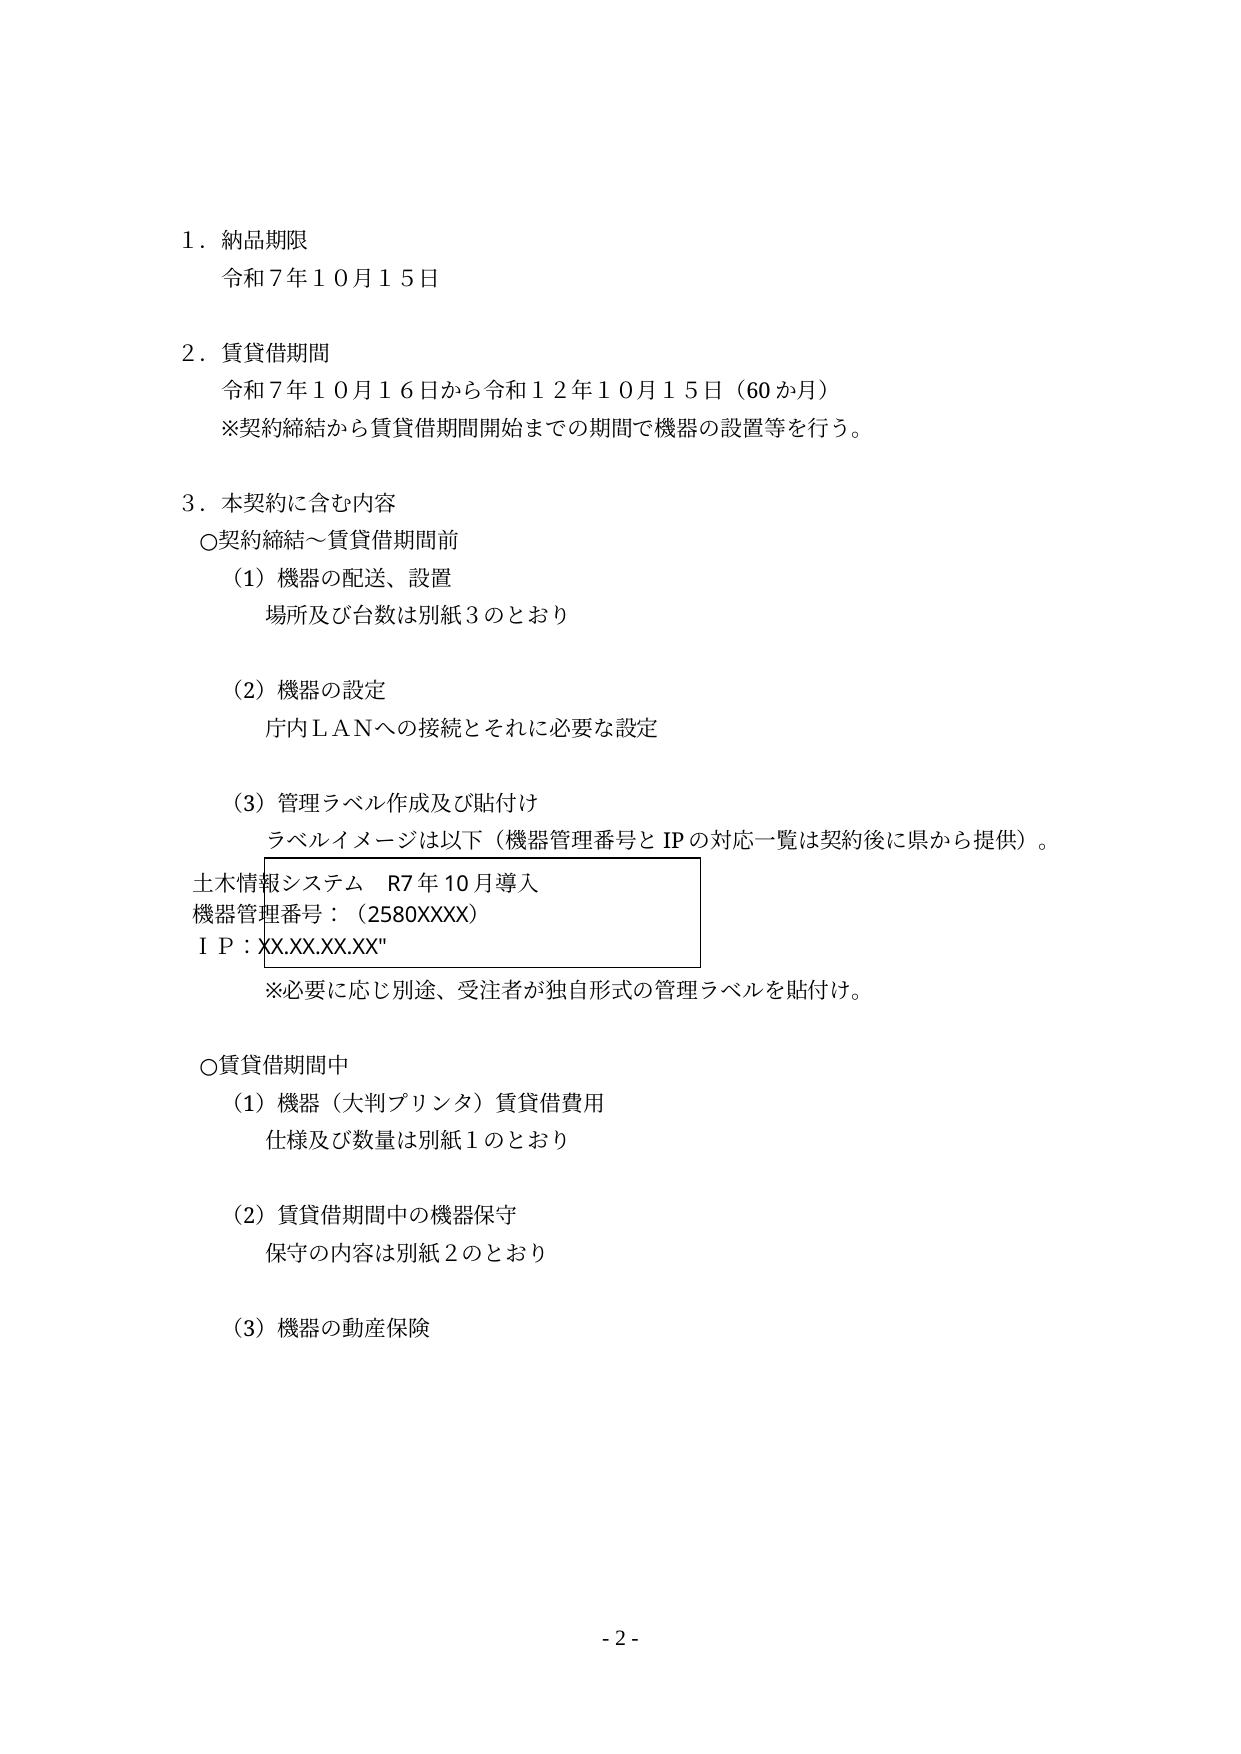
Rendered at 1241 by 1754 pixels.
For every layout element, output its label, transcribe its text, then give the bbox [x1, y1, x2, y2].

text （3）管理ラベル作成及び貼付け [177, 783, 1063, 821]
text 場所及び台数は別紙３のとおり [177, 596, 1063, 633]
text （1）機器の配送、設置 [177, 558, 1063, 596]
text 保守の内容は別紙２のとおり [177, 1233, 1063, 1271]
text （3）機器の動産保険 [177, 1308, 1063, 1346]
text 仕様及び数量は別紙１のとおり [177, 1121, 1063, 1158]
text ラベルイメージは以下（機器管理番号とIPの対応一覧は契約後に県から提供）。 [177, 821, 1063, 858]
text ○賃貸借期間中 [177, 1046, 1063, 1083]
text （1）機器（大判プリンタ）賃貸借費用 [177, 1083, 1063, 1121]
text 庁内ＬＡＮへの接続とそれに必要な設定 [177, 708, 1063, 746]
text １．納品期限 [177, 221, 1063, 258]
text ○契約締結～賃貸借期間前 [177, 521, 1063, 558]
text （2）賃貸借期間中の機器保守 [177, 1196, 1063, 1233]
text ２．賃貸借期間 [177, 333, 1063, 371]
text 令和７年１０月１６日から令和１２年１０月１５日（60か月） [177, 371, 1063, 408]
text ３．本契約に含む内容 [177, 483, 1063, 521]
text ※契約締結から賃貸借期間開始までの期間で機器の設置等を行う。 [177, 408, 1063, 446]
text （2）機器の設定 [177, 671, 1063, 708]
text 令和７年１０月１５日 [177, 258, 1063, 296]
text ※必要に応じ別途、受注者が独自形式の管理ラベルを貼付け。 [177, 971, 1063, 1008]
